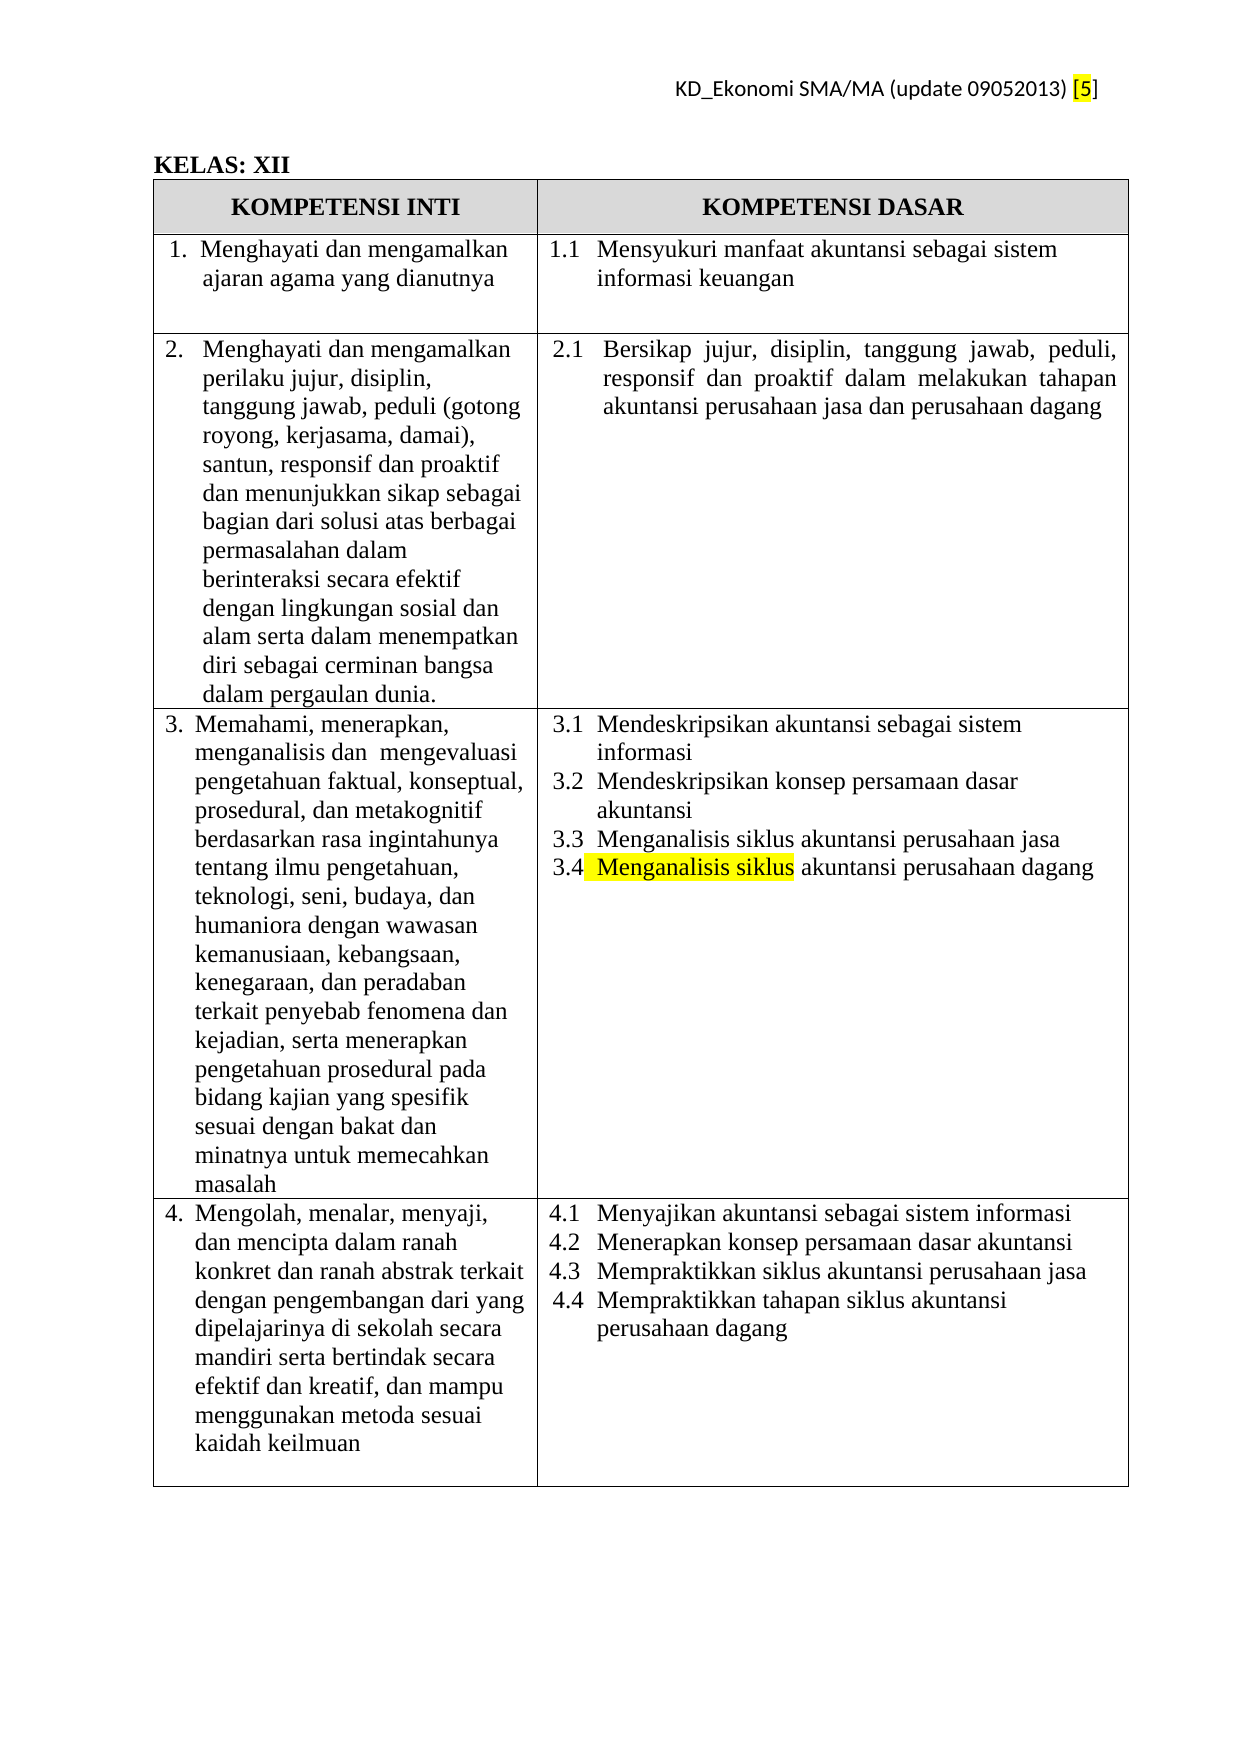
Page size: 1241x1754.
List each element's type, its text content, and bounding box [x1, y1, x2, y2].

table_cell 1. Menghayati dan mengamalkan ajaran agama yang dianutnya [154, 235, 537, 333]
table_header KOMPETENSI INTI [154, 180, 537, 233]
table_cell Memahami, menerapkan, menganalisis dan mengevaluasi pengetahuan faktual, konseptual, prosedural, dan metakognitif berdasarkan rasa ingintahunya tentang ilmu pengetahuan, teknologi, seni, budaya, dan humaniora dengan wawasan kemanusiaan, kebangsaan, kenegaraan, dan peradaban terkait penyebab fenomena dan kejadian, serta menerapkan pengetahuan prosedural pada bidang kajian yang spesifik sesuai dengan bakat dan minatnya untuk memecahkan masalah [154, 709, 537, 1197]
text KELAS: XII [153, 150, 1098, 179]
table_cell Menghayati dan mengamalkan perilaku jujur, disiplin, tanggung jawab, peduli (gotong royong, kerjasama, damai), santun, responsif dan proaktif dan menunjukkan sikap sebagai bagian dari solusi atas berbagai permasalahan dalam berinteraksi secara efektif dengan lingkungan sosial dan alam serta dalam menempatkan diri sebagai cerminan bangsa dalam pergaulan dunia. [154, 334, 537, 708]
table_cell Mengolah, menalar, menyaji, dan mencipta dalam ranah konkret dan ranah abstrak terkait dengan pengembangan dari yang dipelajarinya di sekolah secara mandiri serta bertindak secara efektif dan kreatif, dan mampu menggunakan metoda sesuai kaidah keilmuan [154, 1199, 537, 1486]
table_cell Mensyukuri manfaat akuntansi sebagai sistem informasi keuangan [538, 235, 1128, 333]
table_header KOMPETENSI DASAR [538, 180, 1128, 233]
table_cell Mendeskripsikan akuntansi sebagai sistem informasi Mendeskripsikan konsep persamaan dasar akuntansi Menganalisis siklus akuntansi perusahaan jasa Menganalisis siklus akuntansi perusahaan dagang [538, 709, 1128, 1197]
table_cell Bersikap jujur, disiplin, tanggung jawab, peduli, responsif dan proaktif dalam melakukan tahapan akuntansi perusahaan jasa dan perusahaan dagang [538, 334, 1128, 708]
table_cell Menyajikan akuntansi sebagai sistem informasi Menerapkan konsep persamaan dasar akuntansi Mempraktikkan siklus akuntansi perusahaan jasa Mempraktikkan tahapan siklus akuntansi perusahaan dagang [538, 1199, 1128, 1486]
